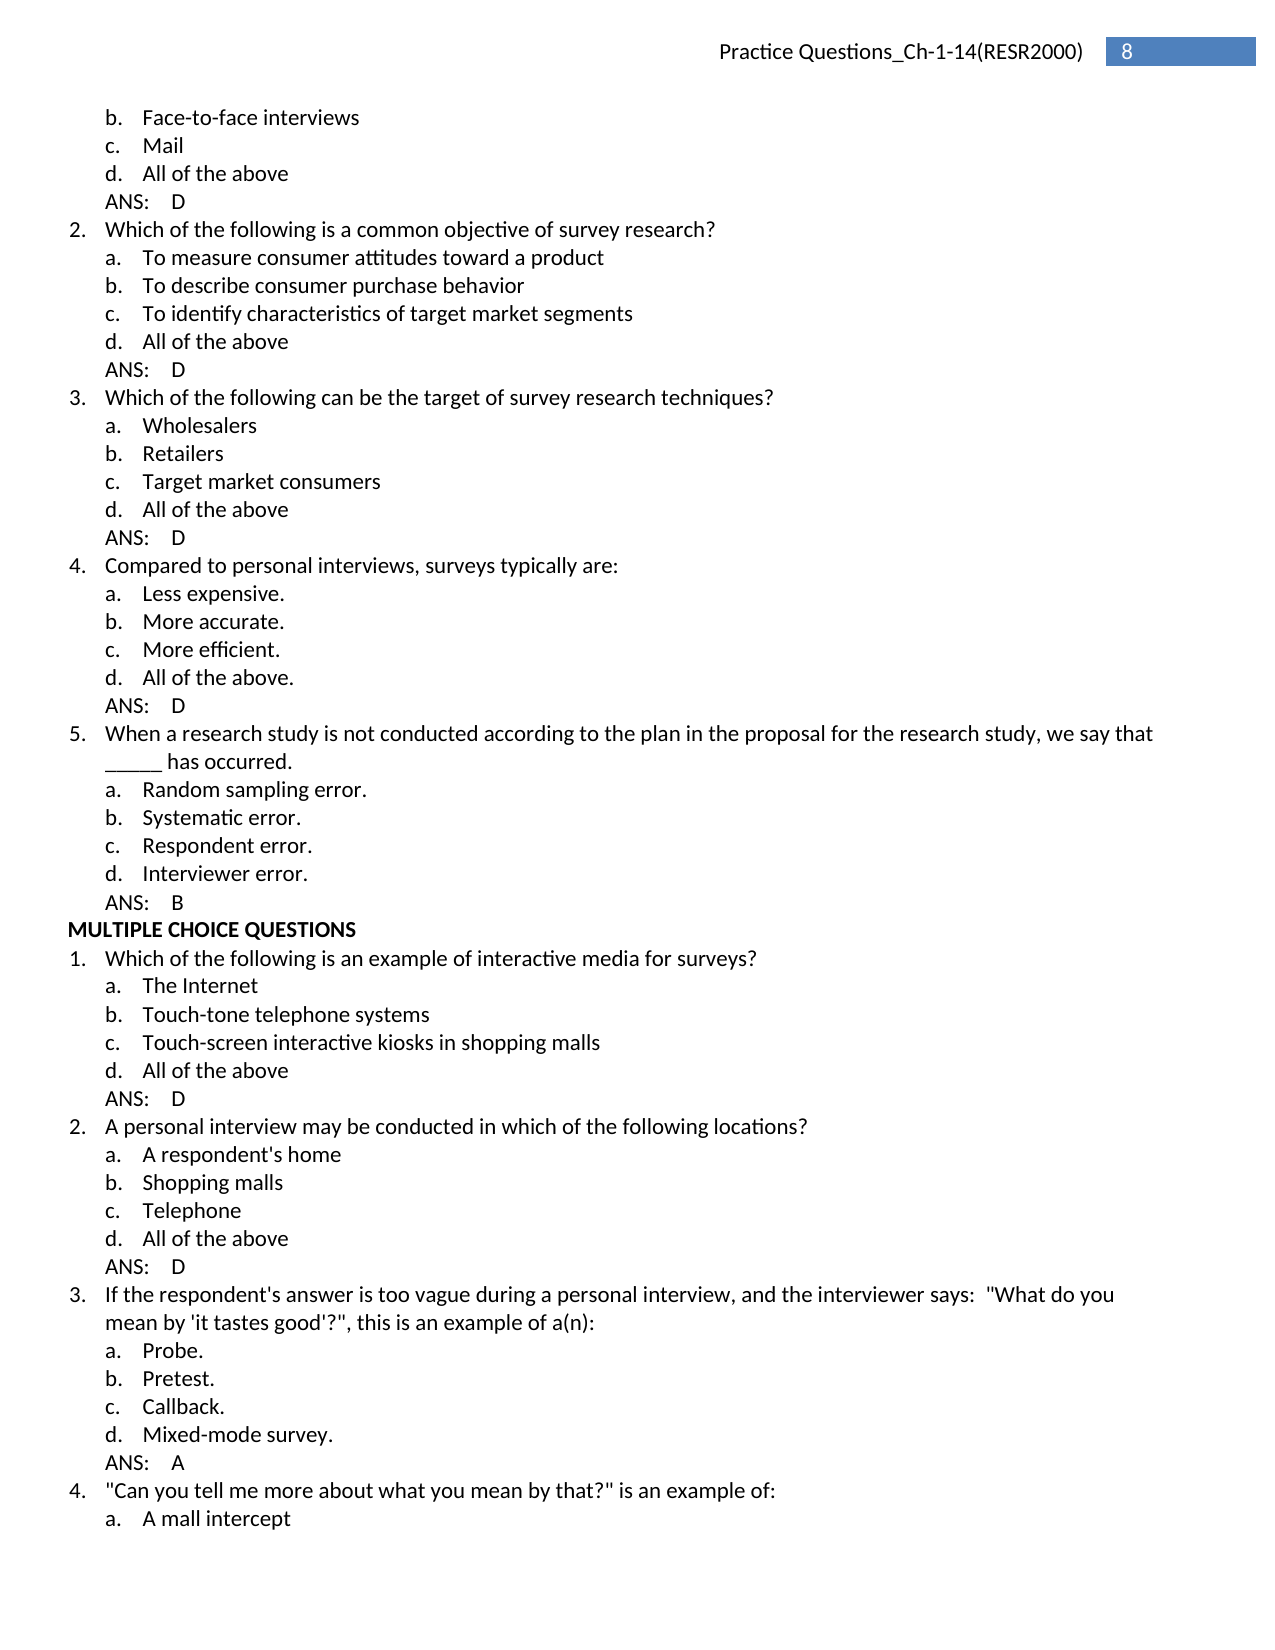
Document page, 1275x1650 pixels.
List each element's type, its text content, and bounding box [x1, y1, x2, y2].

text 4. "Can you tell me more about what you mean by that?" is an example of: [39, 1476, 1170, 1504]
table_cell To describe consumer purchase behavior [138, 271, 982, 299]
table_cell Target market consumers [138, 467, 982, 495]
text 1. Which of the following is an example of interactive media for surveys? [39, 944, 1170, 972]
table_header Probe. [138, 1336, 982, 1364]
table_cell Touch-screen interactive kiosks in shopping malls [138, 1028, 982, 1056]
table_cell d. [100, 1420, 138, 1448]
table_cell b. [100, 1364, 138, 1392]
text 3. If the respondent's answer is too vague during a personal interview, and the interviewer says: "What do you mean by 'it tastes good'?", this is an example of a(n): [39, 1280, 1170, 1336]
text 2. Which of the following is a common objective of survey research? [39, 215, 1170, 243]
text ANS: D [105, 187, 1170, 215]
text 2. A personal interview may be conducted in which of the following locations? [39, 1112, 1170, 1140]
table_header a. [100, 972, 138, 1000]
table_cell c. [100, 467, 138, 495]
table_header a. [100, 1504, 138, 1532]
table_cell Telephone [138, 1196, 982, 1224]
table_header A respondent's home [138, 1140, 982, 1168]
text ANS: D [105, 691, 1170, 719]
table_cell c. [100, 131, 138, 159]
table_header a. [100, 579, 138, 607]
table_header a. [100, 411, 138, 439]
table_cell All of the above [138, 495, 982, 523]
table_cell c. [100, 299, 138, 327]
table_cell Retailers [138, 439, 982, 467]
text MULTIPLE CHOICE QUESTIONS [67, 916, 1170, 944]
table_cell b. [100, 439, 138, 467]
table_cell d. [100, 1056, 138, 1084]
text 5. When a research study is not conducted according to the plan in the proposal for the research study, we say that _____ has occurred. [39, 719, 1170, 776]
table_cell c. [100, 635, 138, 663]
text ANS: B [105, 888, 1170, 916]
table_header Less expensive. [138, 579, 982, 607]
table_header a. [100, 1336, 138, 1364]
table_cell Touch-tone telephone systems [138, 1000, 982, 1028]
table_cell c. [100, 832, 138, 859]
table_header Random sampling error. [138, 776, 982, 803]
text ANS: A [105, 1448, 1170, 1476]
text ANS: D [105, 1252, 1170, 1280]
table_cell More accurate. [138, 608, 982, 635]
table_cell Respondent error. [138, 832, 982, 859]
table_cell c. [100, 1196, 138, 1224]
table_cell Face-to-face interviews [138, 103, 982, 131]
table_cell Shopping malls [138, 1168, 982, 1196]
text ANS: D [105, 1084, 1170, 1112]
text ANS: D [105, 523, 1170, 551]
table_cell b. [100, 804, 138, 832]
table_cell b. [100, 608, 138, 635]
table_cell Mixed-mode survey. [138, 1420, 982, 1448]
table_header A mall intercept [138, 1504, 982, 1532]
table_cell All of the above. [138, 664, 982, 691]
table_header a. [100, 776, 138, 803]
table_cell d. [100, 860, 138, 888]
table_cell Pretest. [138, 1364, 982, 1392]
table_cell d. [100, 327, 138, 355]
table_header Wholesalers [138, 411, 982, 439]
table_cell d. [100, 1224, 138, 1252]
table_cell All of the above [138, 1056, 982, 1084]
text 4. Compared to personal interviews, surveys typically are: [39, 551, 1170, 579]
table_cell All of the above [138, 1224, 982, 1252]
table_cell Interviewer error. [138, 860, 982, 888]
table_header To measure consumer attitudes toward a product [138, 243, 982, 271]
table_cell d. [100, 159, 138, 187]
text 3. Which of the following can be the target of survey research techniques? [39, 383, 1170, 411]
table_cell b. [100, 271, 138, 299]
text ANS: D [105, 355, 1170, 383]
table_cell d. [100, 664, 138, 691]
table_cell b. [100, 103, 138, 131]
table_cell b. [100, 1000, 138, 1028]
table_cell d. [100, 495, 138, 523]
table_cell c. [100, 1028, 138, 1056]
table_cell All of the above [138, 327, 982, 355]
table_cell More efficient. [138, 635, 982, 663]
table_header a. [100, 1140, 138, 1168]
table_cell b. [100, 1168, 138, 1196]
table_header a. [100, 243, 138, 271]
table_cell Callback. [138, 1392, 982, 1420]
table_header The Internet [138, 972, 982, 1000]
table_cell To identify characteristics of target market segments [138, 299, 982, 327]
table_cell Systematic error. [138, 804, 982, 832]
table_cell c. [100, 1392, 138, 1420]
table_cell Mail [138, 131, 982, 159]
table_cell All of the above [138, 159, 982, 187]
